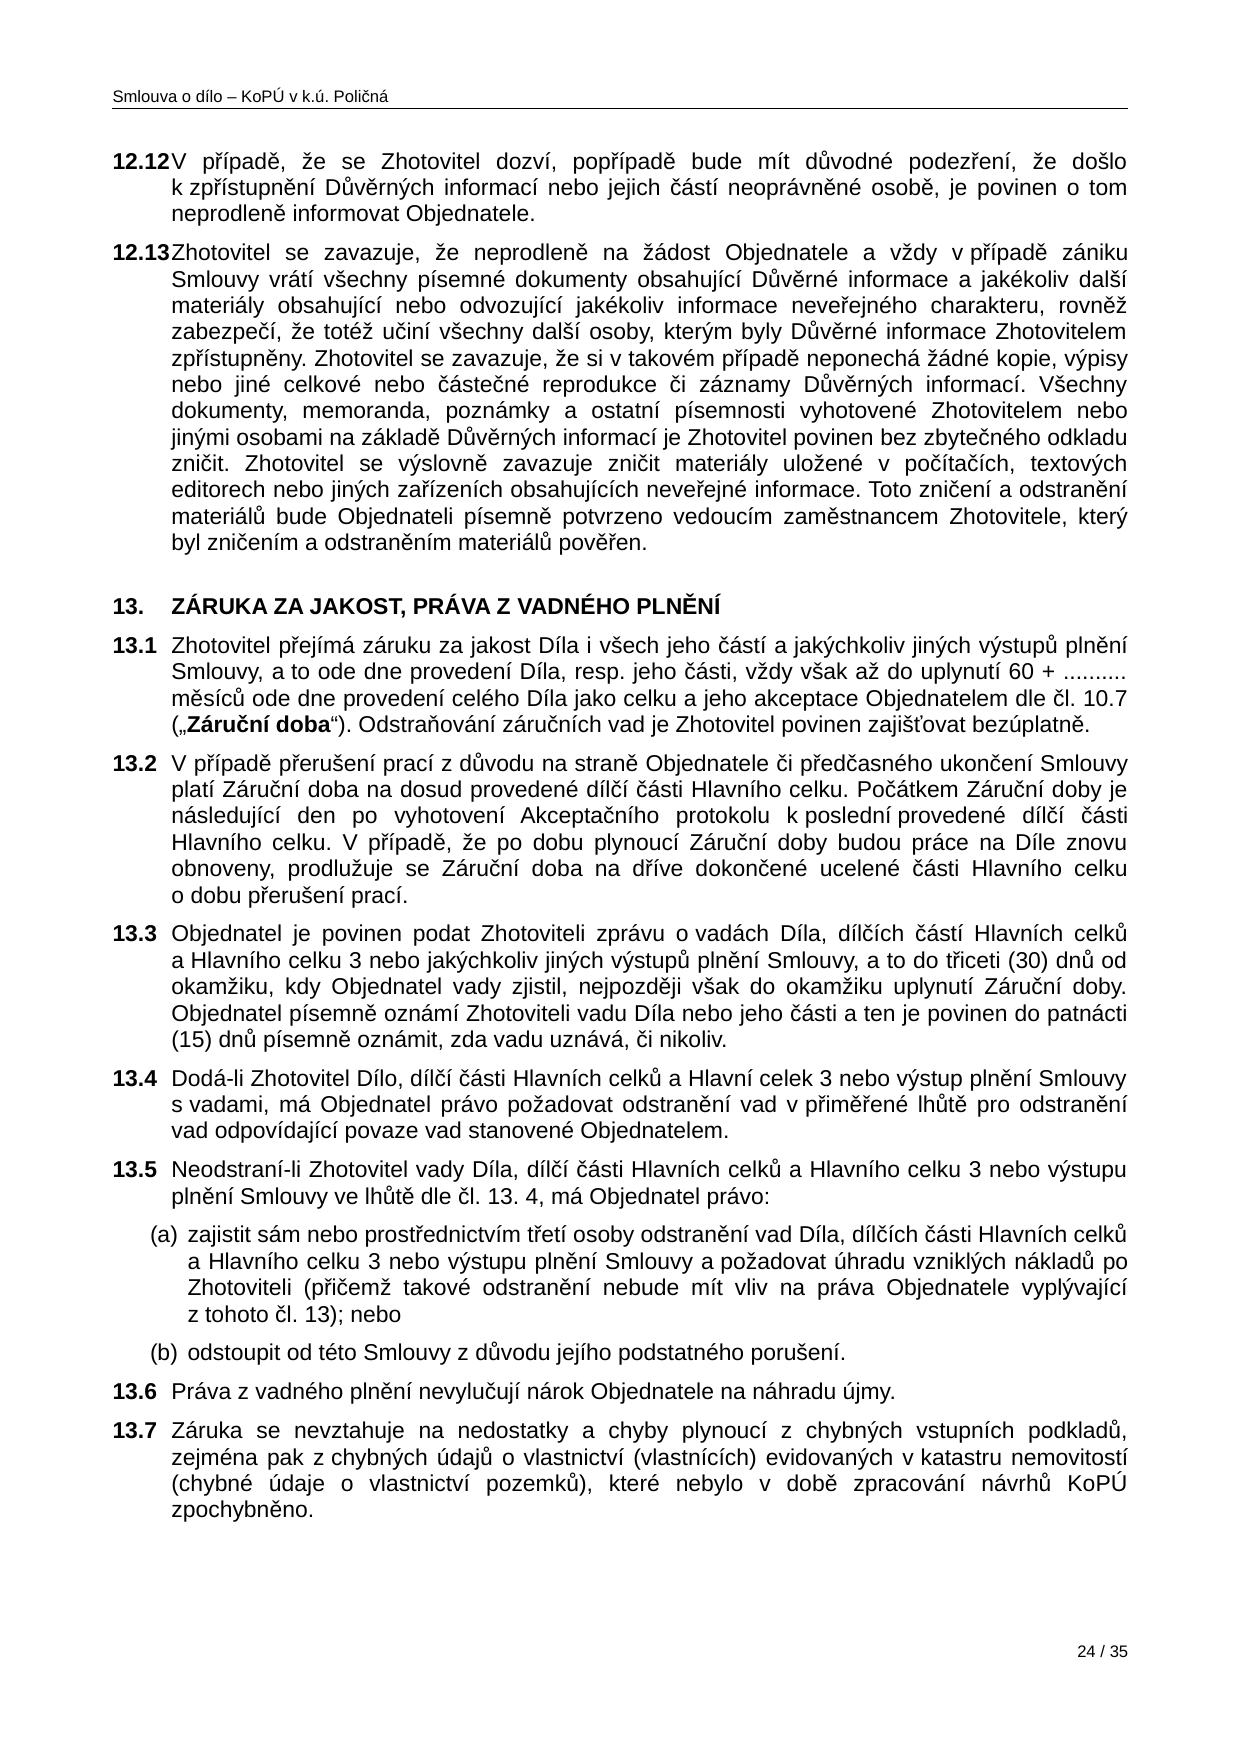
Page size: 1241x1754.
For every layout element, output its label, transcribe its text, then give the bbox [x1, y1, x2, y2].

text Práva z vadného plnění nevylučují nárok Objednatele na náhradu újmy. [112, 1378, 1128, 1404]
text Záruka se nevztahuje na nedostatky a chyby plynoucí z chybných vstupních podkladů, zejména pak z chybných údajů o vlastnictví (vlastnících) evidovaných v katastru nemovitostí (chybné údaje o vlastnictví pozemků), které nebylo v době zpracování návrhů KoPÚ zpochybněno. [112, 1417, 1128, 1522]
list zajistit sám nebo prostřednictvím třetí osoby odstranění vad Díla, dílčích části Hlavních celků a Hlavního celku 3 nebo výstupu plnění Smlouvy a požadovat úhradu vzniklých nákladů po Zhotoviteli (přičemž takové odstranění nebude mít vliv na práva Objednatele vyplývající z tohoto čl. 13); nebo [150, 1221, 1128, 1327]
text Zhotovitel přejímá záruku za jakost Díla i všech jeho částí a jakýchkoliv jiných výstupů plnění Smlouvy, a to ode dne provedení Díla, resp. jeho části, vždy však až do uplynutí 60 + .......... měsíců ode dne provedení celého Díla jako celku a jeho akceptace Objednatelem dle čl. 10.7 („Záruční doba“). Odstraňování záručních vad je Zhotovitel povinen zajišťovat bezúplatně. [112, 632, 1128, 737]
text Zhotovitel se zavazuje, že neprodleně na žádost Objednatele a vždy v případě zániku Smlouvy vrátí všechny písemné dokumenty obsahující Důvěrné informace a jakékoliv další materiály obsahující nebo odvozující jakékoliv informace neveřejného charakteru, rovněž zabezpečí, že totéž učiní všechny další osoby, kterým byly Důvěrné informace Zhotovitelem zpřístupněny. Zhotovitel se zavazuje, že si v takovém případě neponechá žádné kopie, výpisy nebo jiné celkové nebo částečné reprodukce či záznamy Důvěrných informací. Všechny dokumenty, memoranda, poznámky a ostatní písemnosti vyhotovené Zhotovitelem nebo jinými osobami na základě Důvěrných informací je Zhotovitel povinen bez zbytečného odkladu zničit. Zhotovitel se výslovně zavazuje zničit materiály uložené v počítačích, textových editorech nebo jiných zařízeních obsahujících neveřejné informace. Toto zničení a odstranění materiálů bude Objednateli písemně potvrzeno vedoucím zaměstnancem Zhotovitele, který byl zničením a odstraněním materiálů pověřen. [112, 239, 1128, 556]
text Záruka za jakost, práva z vadného plnění [112, 593, 1128, 619]
text Objednatel je povinen podat Zhotoviteli zprávu o vadách Díla, dílčích částí Hlavních celků a Hlavního celku 3 nebo jakýchkoliv jiných výstupů plnění Smlouvy, a to do třiceti (30) dnů od okamžiku, kdy Objednatel vady zjistil, nejpozději však do okamžiku uplynutí Záruční doby. Objednatel písemně oznámí Zhotoviteli vadu Díla nebo jeho části a ten je povinen do patnácti (15) dnů písemně oznámit, zda vadu uznává, či nikoliv. [112, 920, 1128, 1052]
text Dodá-li Zhotovitel Dílo, dílčí části Hlavních celků a Hlavní celek 3 nebo výstup plnění Smlouvy s vadami, má Objednatel právo požadovat odstranění vad v přiměřené lhůtě pro odstranění vad odpovídající povaze vad stanovené Objednatelem. [112, 1065, 1128, 1144]
text V případě přerušení prací z důvodu na straně Objednatele či předčasného ukončení Smlouvy platí Záruční doba na dosud provedené dílčí části Hlavního celku. Počátkem Záruční doby je následující den po vyhotovení Akceptačního protokolu k poslední provedené dílčí části Hlavního celku. V případě, že po dobu plynoucí Záruční doby budou práce na Díle znovu obnoveny, prodlužuje se Záruční doba na dříve dokončené ucelené části Hlavního celku o dobu přerušení prací. [112, 750, 1128, 908]
list odstoupit od této Smlouvy z důvodu jejího podstatného porušení. [150, 1339, 1128, 1366]
text V případě, že se Zhotovitel dozví, popřípadě bude mít důvodné podezření, že došlo k zpřístupnění Důvěrných informací nebo jejich částí neoprávněné osobě, je povinen o tom neprodleně informovat Objednatele. [112, 148, 1128, 227]
text Neodstraní-li Zhotovitel vady Díla, dílčí části Hlavních celků a Hlavního celku 3 nebo výstupu plnění Smlouvy ve lhůtě dle čl. 13. 4, má Objednatel právo: [112, 1156, 1128, 1209]
